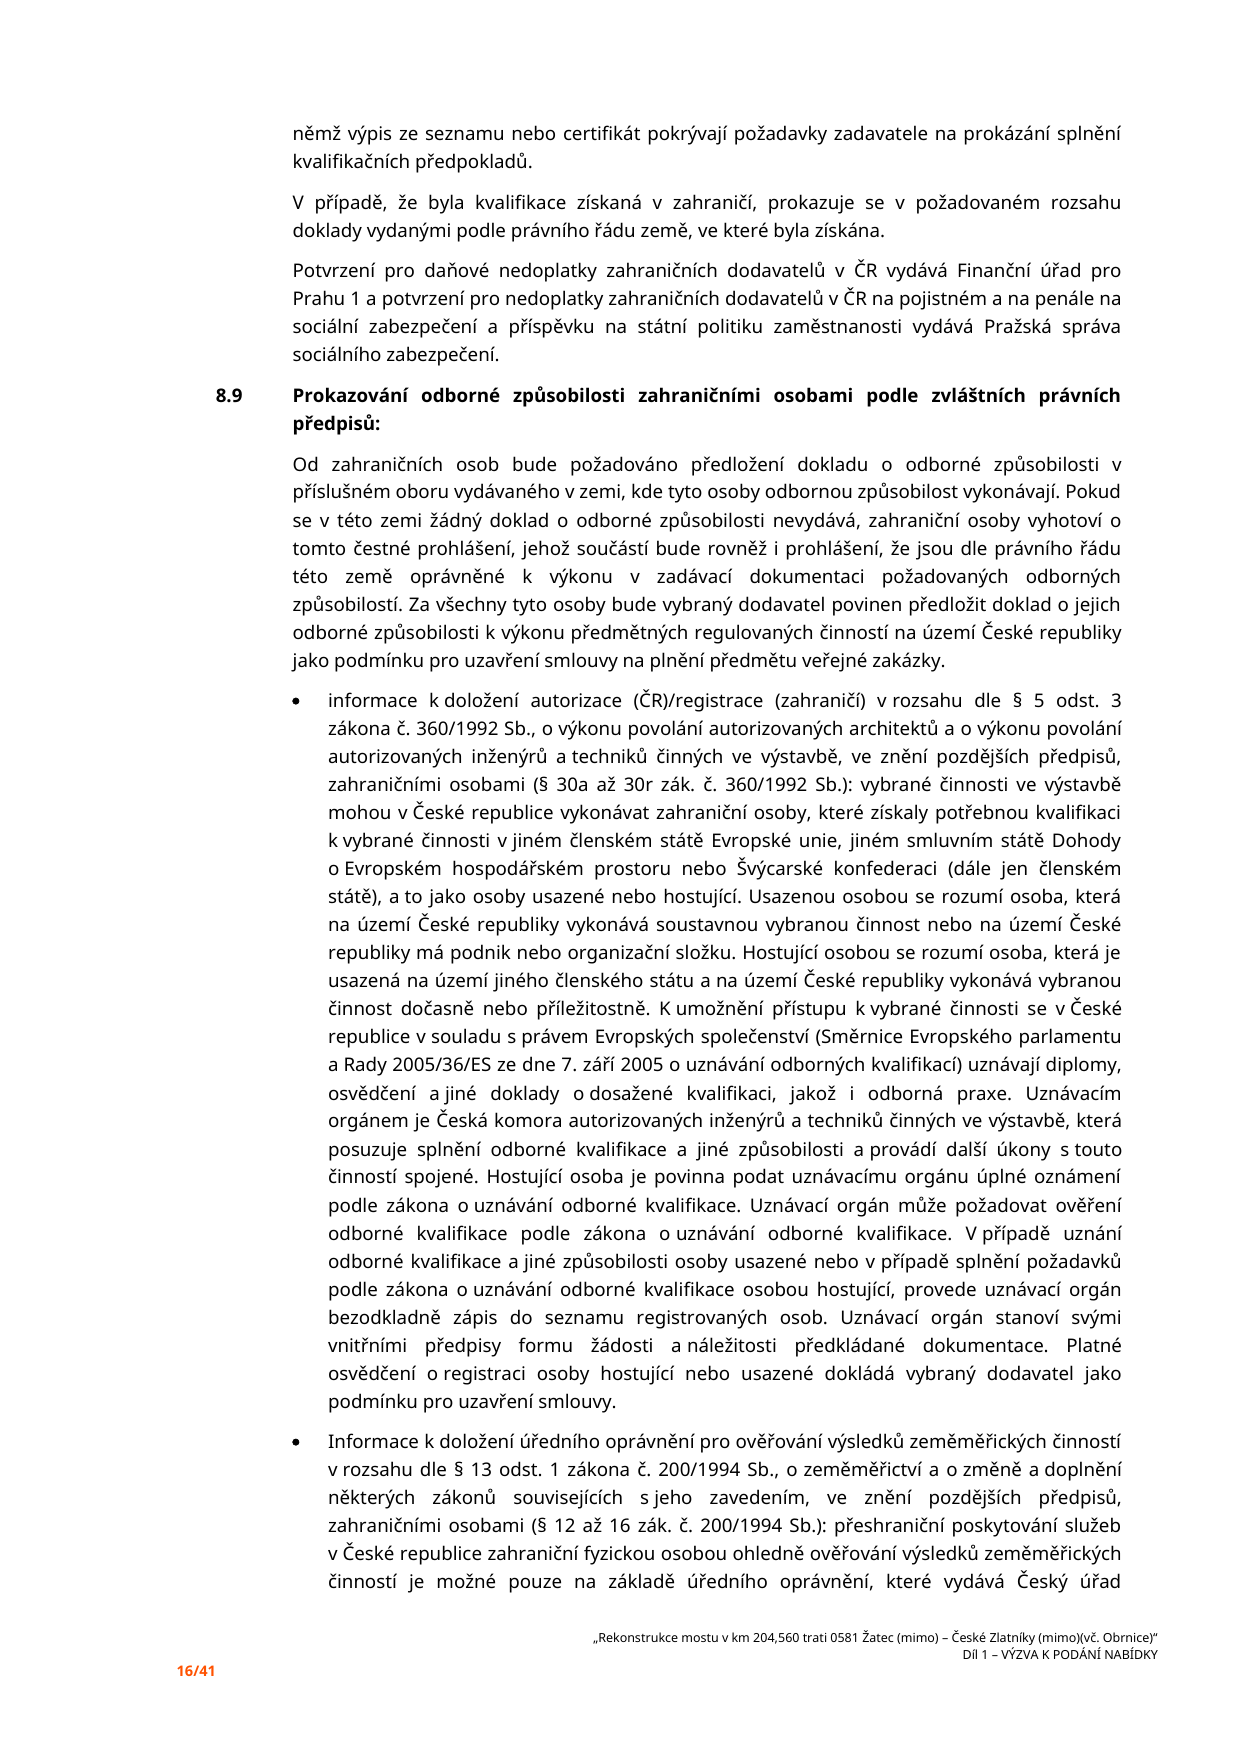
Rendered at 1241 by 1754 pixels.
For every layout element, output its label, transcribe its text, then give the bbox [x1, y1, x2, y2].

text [292, 121, 1122, 174]
text Potvrzení pro daňové nedoplatky zahraničních dodavatelů v ČR vydává Finanční úřad pro Prahu 1 a potvrzení pro nedoplatky zahraničních dodavatelů v ČR na pojistném a na penále na sociální zabezpečení a příspěvku na státní politiku zaměstnanosti vydává Pražská správa sociálního zabezpečení. [292, 258, 1122, 367]
text Od zahraničních osob bude požadováno předložení dokladu o odborné způsobilosti v příslušném oboru vydávaného v zemi, kde tyto osoby odbornou způsobilost vykonávají. Pokud se v této zemi žádný doklad o odborné způsobilosti nevydává, zahraniční osoby vyhotoví o tomto čestné prohlášení, jehož součástí bude rovněž i prohlášení, že jsou dle právního řádu této země oprávněné k výkonu v zadávací dokumentaci požadovaných odborných způsobilostí. Za všechny tyto osoby bude vybraný dodavatel povinen předložit doklad o jejich odborné způsobilosti k výkonu předmětných regulovaných činností na území České republiky jako podmínku pro uzavření smlouvy na plnění předmětu veřejné zakázky. [292, 451, 1122, 672]
text informace k doložení autorizace (ČR)/registrace (zahraničí) v rozsahu dle § 5 odst. 3 zákona č. 360/1992 Sb., o výkonu povolání autorizovaných architektů a o výkonu povolání autorizovaných inženýrů a techniků činných ve výstavbě, ve znění pozdějších předpisů, zahraničními osobami (§ 30a až 30r zák. č. 360/1992 Sb.): vybrané činnosti ve výstavbě mohou v České republice vykonávat zahraniční osoby, které získaly potřebnou kvalifikaci k vybrané činnosti v jiném členském státě Evropské unie, jiném smluvním státě Dohody o Evropském hospodářském prostoru nebo Švýcarské konfederaci (dále jen členském státě), a to jako osoby usazené nebo hostující. Usazenou osobou se rozumí osoba, která na území České republiky vykonává soustavnou vybranou činnost nebo na území České republiky má podnik nebo organizační složku. Hostující osobou se rozumí osoba, která je usazená na území jiného členského státu a na území České republiky vykonává vybranou činnost dočasně nebo příležitostně. K umožnění přístupu k vybrané činnosti se v České republice v souladu s právem Evropských společenství (Směrnice Evropského parlamentu a Rady 2005/36/ES ze dne 7. září 2005 o uznávání odborných kvalifikací) uznávají diplomy, osvědčení a jiné doklady o dosažené kvalifikaci, jakož i odborná praxe. Uznávacím orgánem je Česká komora autorizovaných inženýrů a techniků činných ve výstavbě, která posuzuje splnění odborné kvalifikace a jiné způsobilosti a provádí další úkony s touto činností spojené. Hostující osoba je povinna podat uznávacímu orgánu úplné oznámení podle zákona o uznávání odborné kvalifikace. Uznávací orgán může požadovat ověření odborné kvalifikace podle zákona o uznávání odborné kvalifikace. V případě uznání odborné kvalifikace a jiné způsobilosti osoby usazené nebo v případě splnění požadavků podle zákona o uznávání odborné kvalifikace osobou hostující, provede uznávací orgán bezodkladně zápis do seznamu registrovaných osob. Uznávací orgán stanoví svými vnitřními předpisy formu žádosti a náležitosti předkládané dokumentace. Platné osvědčení o registraci osoby hostující nebo usazené dokládá vybraný dodavatel jako podmínku pro uzavření smlouvy. [292, 687, 1122, 1413]
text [292, 1428, 1122, 1594]
text V případě, že byla kvalifikace získaná v zahraničí, prokazuje se v požadovaném rozsahu doklady vydanými podle právního řádu země, ve které byla získána. [292, 189, 1122, 243]
text Prokazování odborné způsobilosti zahraničními osobami podle zvláštních právních předpisů: [216, 382, 1122, 436]
